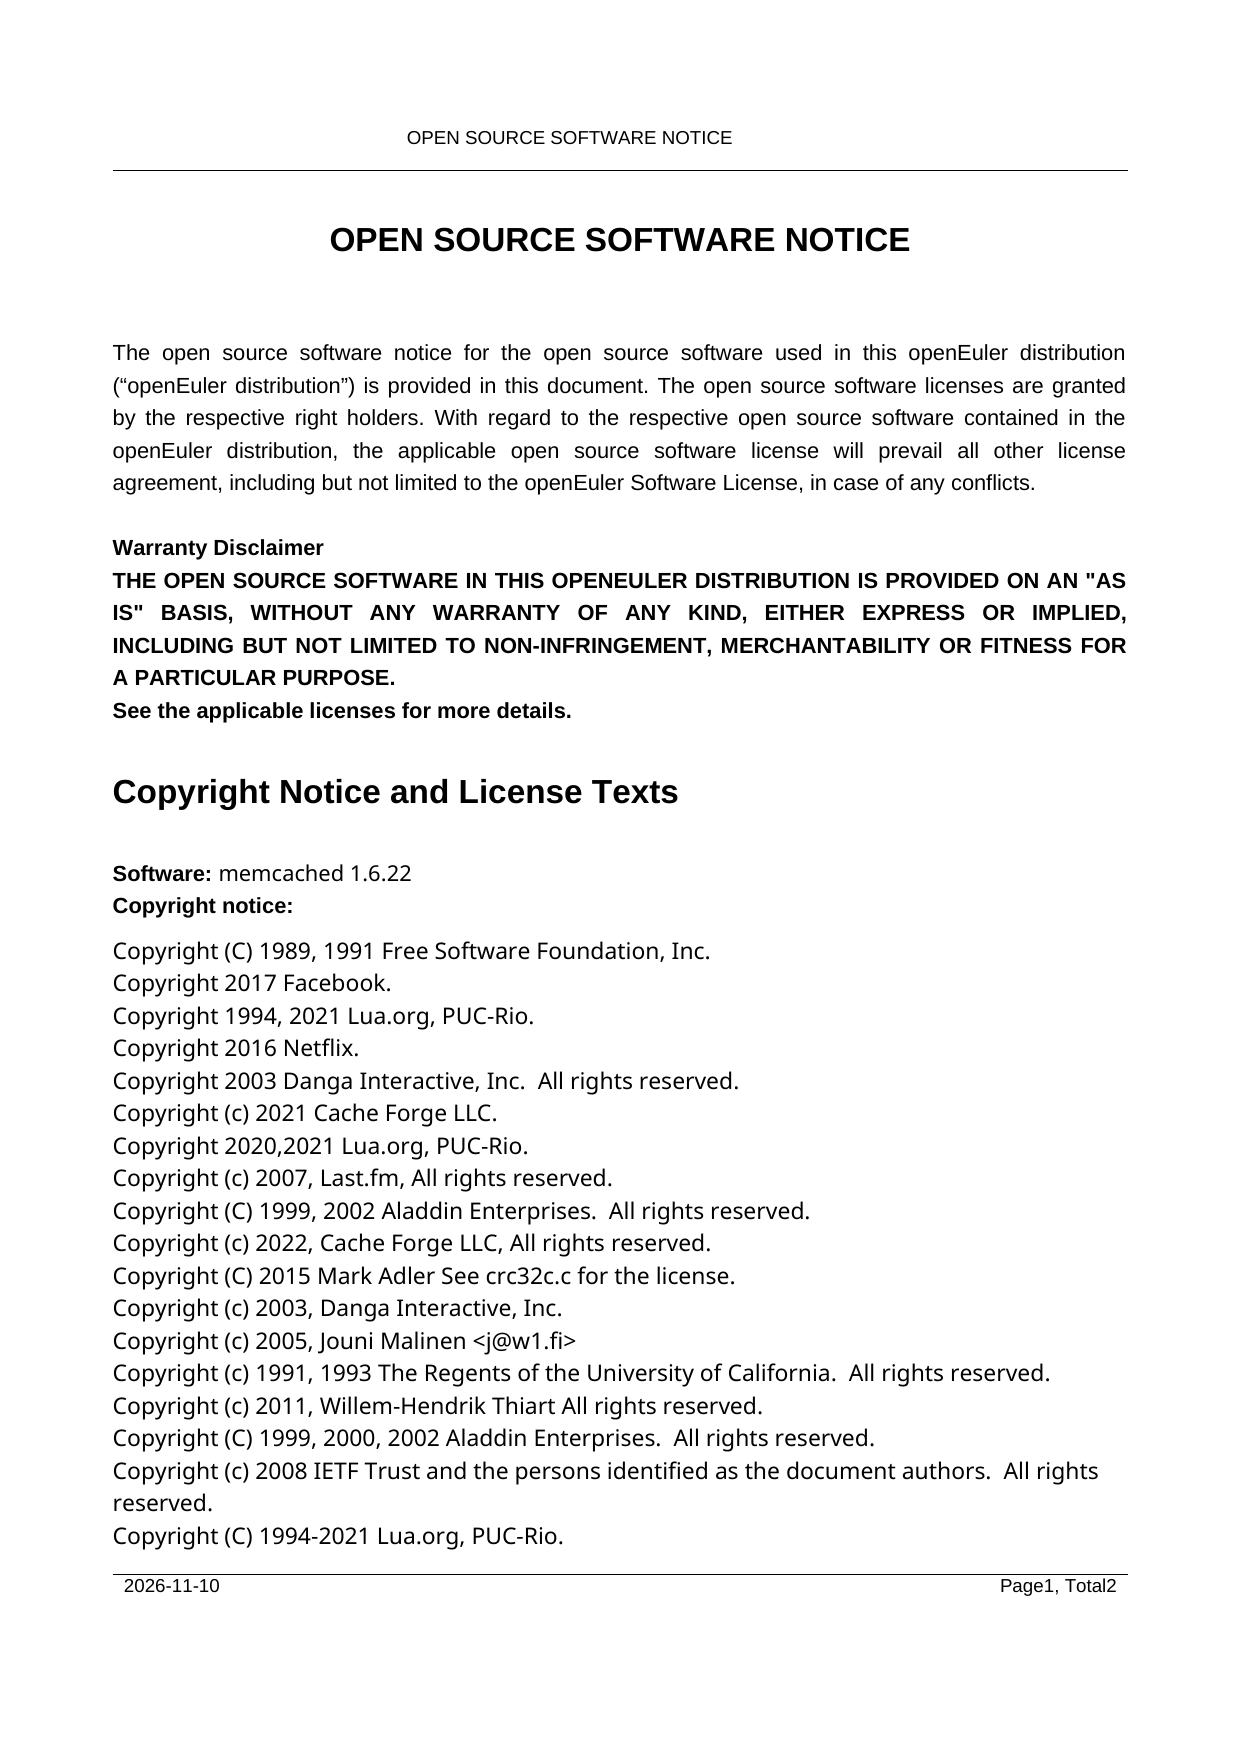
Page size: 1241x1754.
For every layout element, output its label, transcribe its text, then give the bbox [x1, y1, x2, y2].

text THE OPEN SOURCE SOFTWARE IN THIS OPENEULER DISTRIBUTION IS PROVIDED ON AN "AS IS" BASIS, WITHOUT ANY WARRANTY OF ANY KIND, EITHER EXPRESS OR IMPLIED, INCLUDING BUT NOT LIMITED TO NON-INFRINGEMENT, MERCHANTABILITY OR FITNESS FOR A PARTICULAR PURPOSE. See the applicable licenses for more details. [112, 564, 1128, 726]
title Software: memcached 1.6.22 [112, 856, 1128, 889]
text Copyright notice: [112, 889, 1128, 921]
text Warranty Disclaimer [112, 531, 1128, 564]
text The open source software notice for the open source software used in this openEuler distribution (“openEuler distribution”) is provided in this document. The open source software licenses are granted by the respective right holders. With regard to the respective open source software contained in the openEuler distribution, the applicable open source software license will prevail all other license agreement, including but not limited to the openEuler Software License, in case of any conflicts. [112, 336, 1128, 499]
text Copyright Notice and License Texts [112, 759, 1128, 824]
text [112, 934, 1128, 1551]
text OPEN SOURCE SOFTWARE NOTICE [112, 206, 1128, 271]
